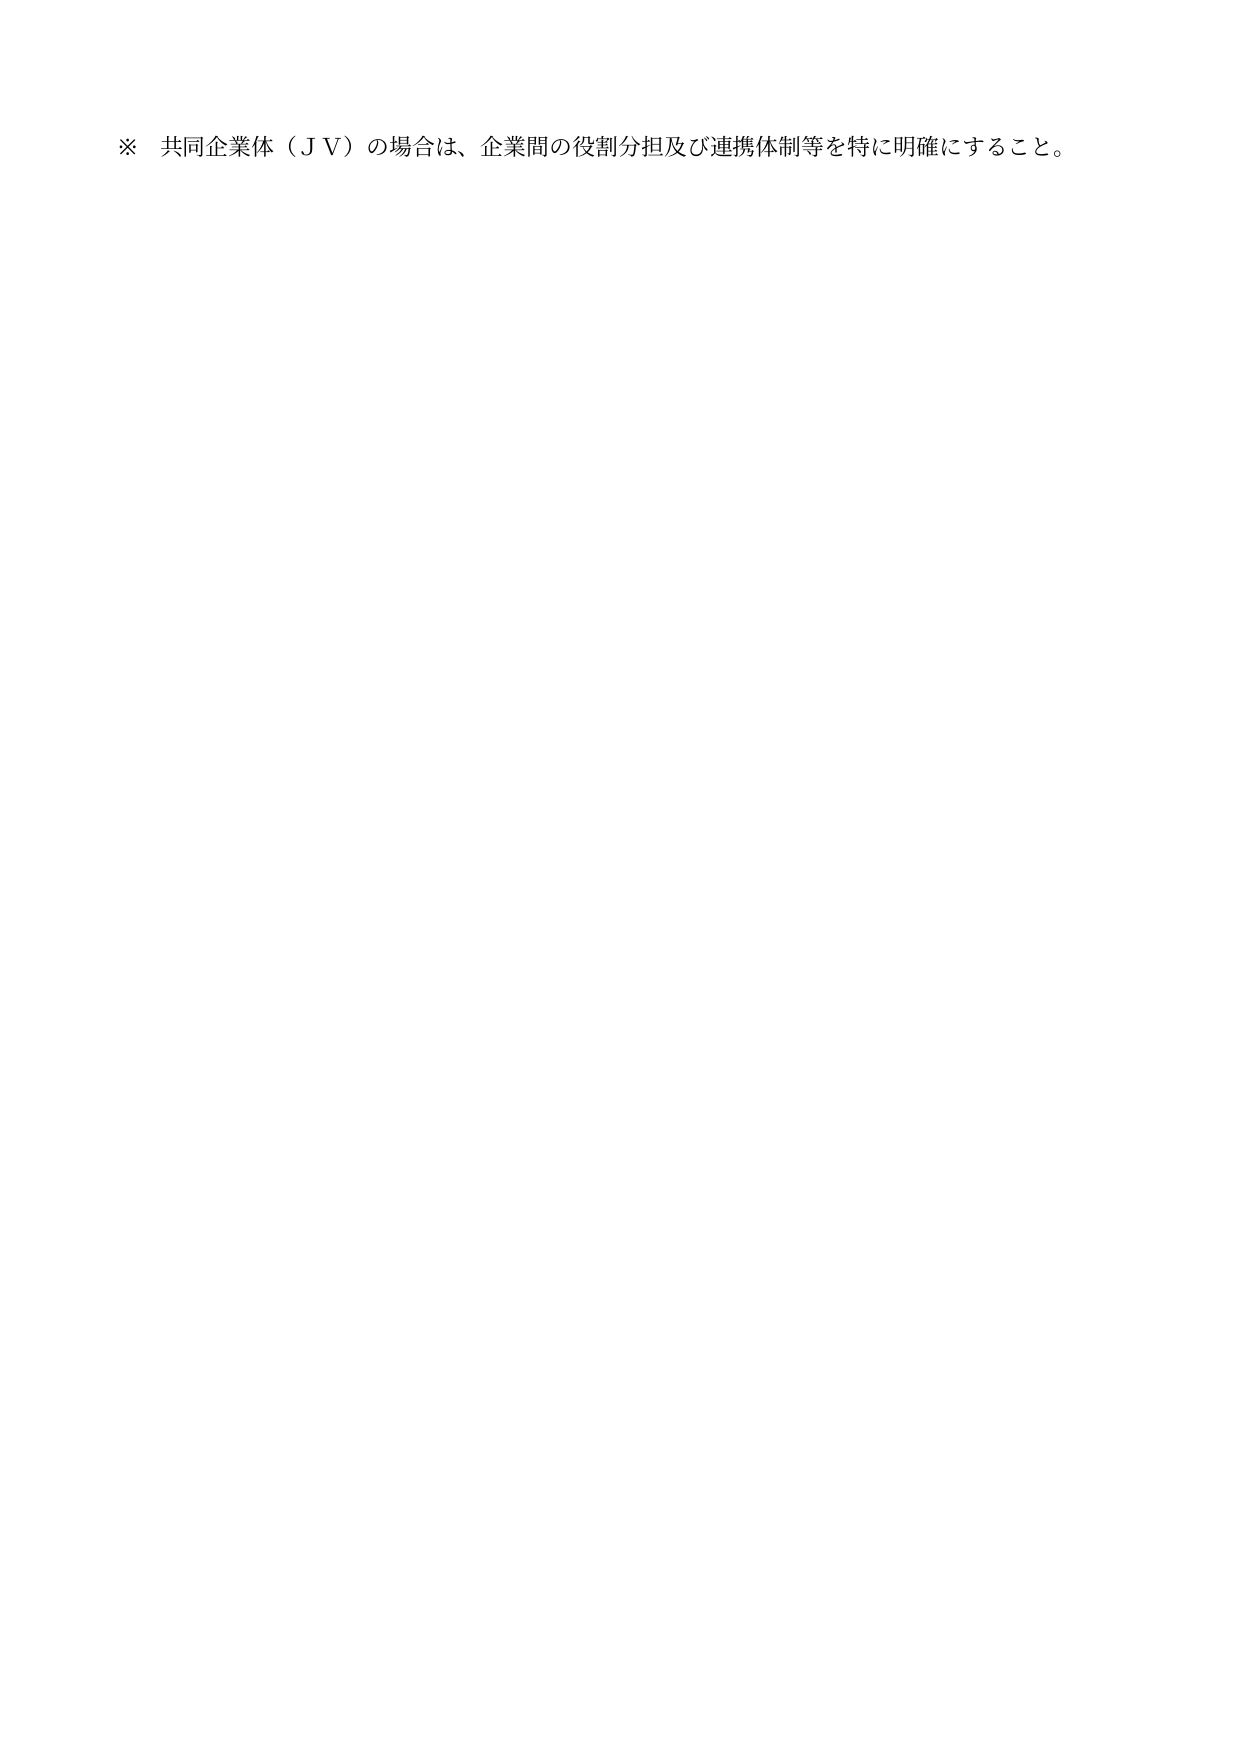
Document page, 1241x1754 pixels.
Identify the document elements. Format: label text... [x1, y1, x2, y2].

text ※ 共同企業体（ＪＶ）の場合は、企業間の役割分担及び連携体制等を特に明確にすること。 [118, 127, 1122, 164]
